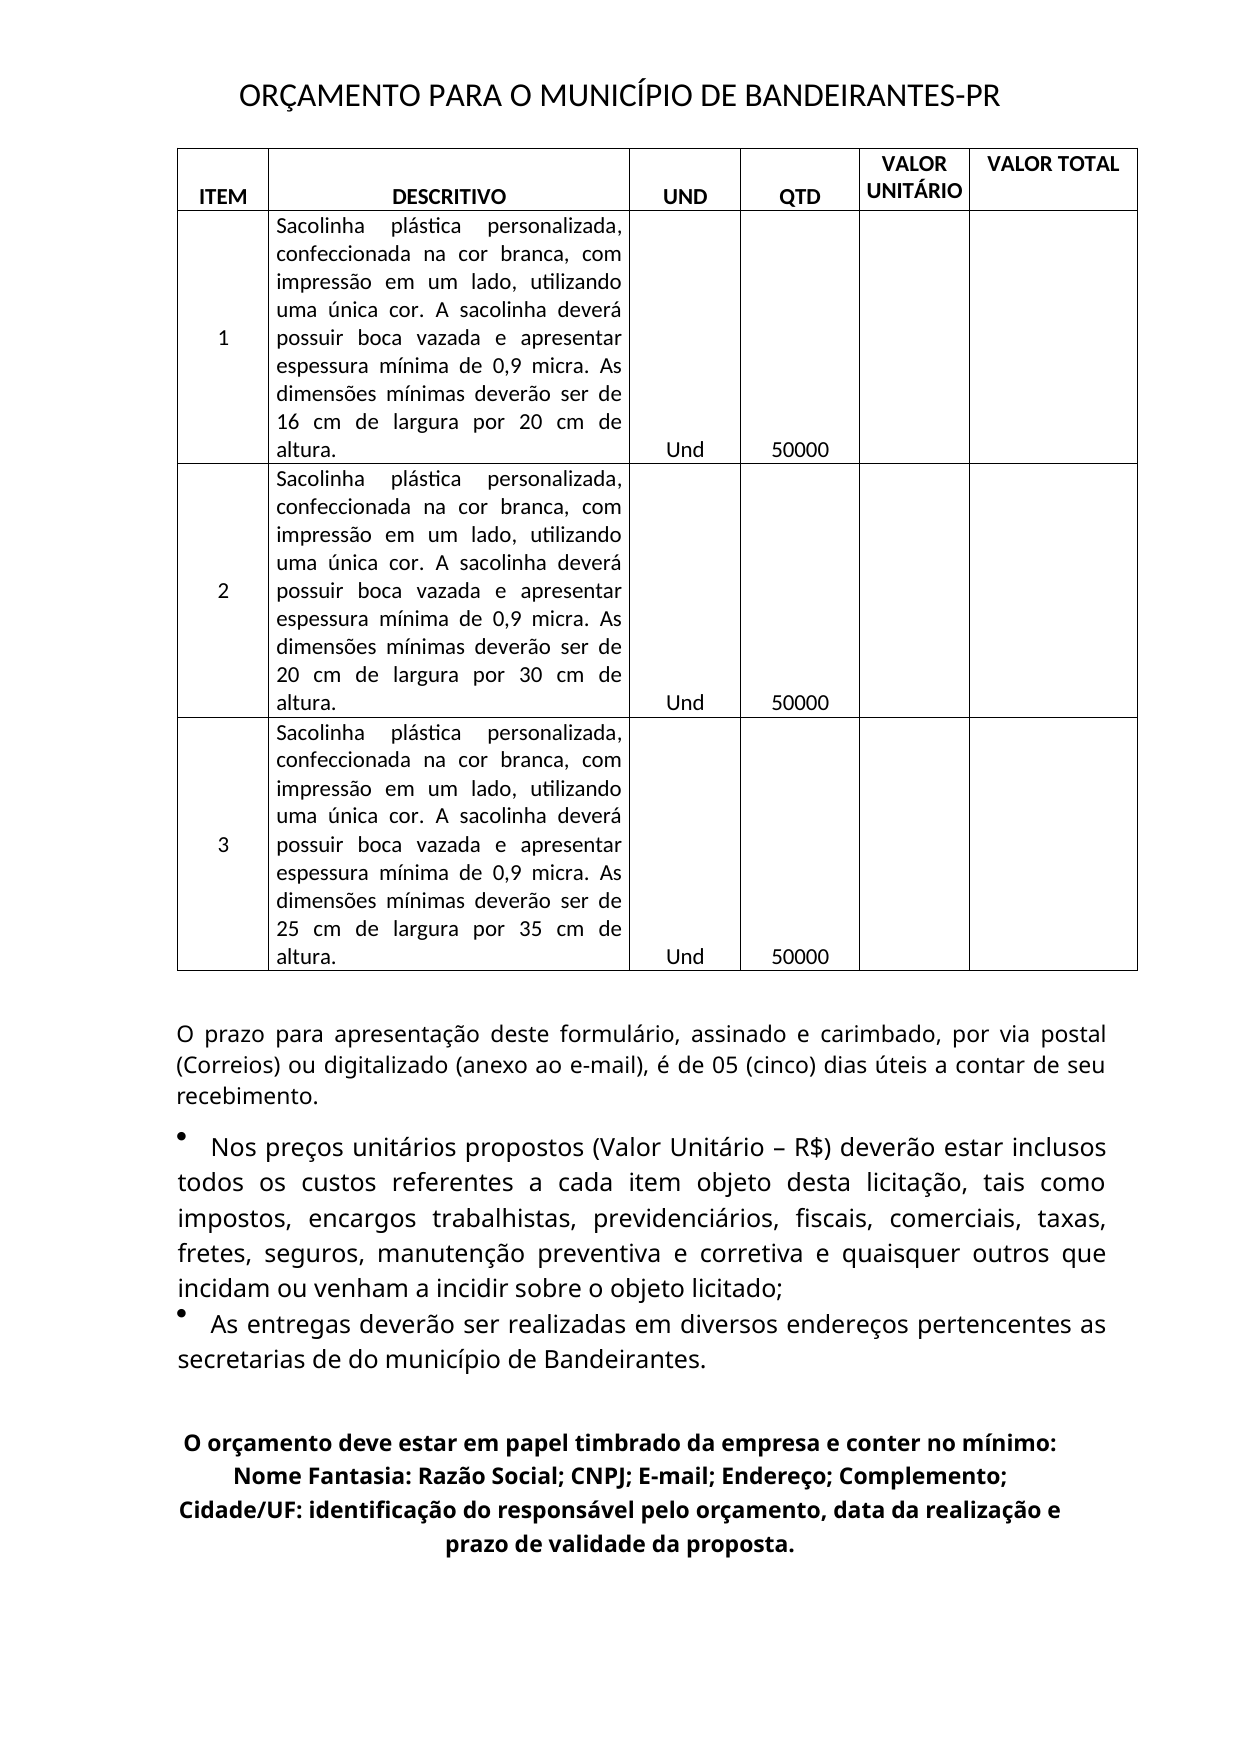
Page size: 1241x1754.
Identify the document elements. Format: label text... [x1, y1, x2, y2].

table_header VALOR TOTAL [970, 149, 1137, 210]
table_cell Und [630, 464, 740, 717]
table_cell 3 [178, 718, 268, 970]
table_cell [860, 211, 969, 463]
table_header UND [630, 149, 740, 210]
table_header VALOR UNITÁRIO [860, 149, 969, 210]
table_cell [860, 464, 969, 717]
text O orçamento deve estar em papel timbrado da empresa e conter no mínimo: Nome Fantasia: Razão Social; CNPJ; E-mail; Endereço; Complemento; Cidade/UF: identificação do responsável pelo orçamento, data da realização e prazo de validade da proposta. [177, 1426, 1063, 1559]
table_cell [970, 211, 1137, 463]
table_cell [970, 718, 1137, 970]
table_cell [860, 718, 969, 970]
table_header QTD [741, 149, 859, 210]
table_cell [970, 464, 1137, 717]
list Nos preços unitários propostos (Valor Unitário – R$) deverão estar inclusos todos os custos referentes a cada item objeto desta licitação, tais como impostos, encargos trabalhistas, previdenciários, fiscais, comerciais, taxas, fretes, seguros, manutenção preventiva e corretiva e quaisquer outros que incidam ou venham a incidir sobre o objeto licitado; [177, 1128, 1107, 1305]
table_cell Und [630, 718, 740, 970]
table_cell 1 [178, 211, 268, 463]
table_header DESCRITIVO [269, 149, 629, 210]
table_cell 50000 [741, 211, 859, 463]
table_cell Und [630, 211, 740, 463]
table_cell 2 [178, 464, 268, 717]
table_cell Sacolinha plástica personalizada, confeccionada na cor branca, com impressão em um lado, utilizando uma única cor. A sacolinha deverá possuir boca vazada e apresentar espessura mínima de 0,9 micra. As dimensões mínimas deverão ser de 25 cm de largura por 35 cm de altura. [269, 718, 629, 970]
text O prazo para apresentação deste formulário, assinado e carimbado, por via postal (Correios) ou digitalizado (anexo ao e-mail), é de 05 (cinco) dias úteis a contar de seu recebimento. [176, 1018, 1107, 1111]
table_cell 50000 [741, 718, 859, 970]
list As entregas deverão ser realizadas em diversos endereços pertencentes as secretarias de do município de Bandeirantes. [177, 1305, 1107, 1376]
table_cell 50000 [741, 464, 859, 717]
table_cell Sacolinha plástica personalizada, confeccionada na cor branca, com impressão em um lado, utilizando uma única cor. A sacolinha deverá possuir boca vazada e apresentar espessura mínima de 0,9 micra. As dimensões mínimas deverão ser de 16 cm de largura por 20 cm de altura. [269, 211, 629, 463]
table_header ITEM [178, 149, 268, 210]
table_cell Sacolinha plástica personalizada, confeccionada na cor branca, com impressão em um lado, utilizando uma única cor. A sacolinha deverá possuir boca vazada e apresentar espessura mínima de 0,9 micra. As dimensões mínimas deverão ser de 20 cm de largura por 30 cm de altura. [269, 464, 629, 717]
